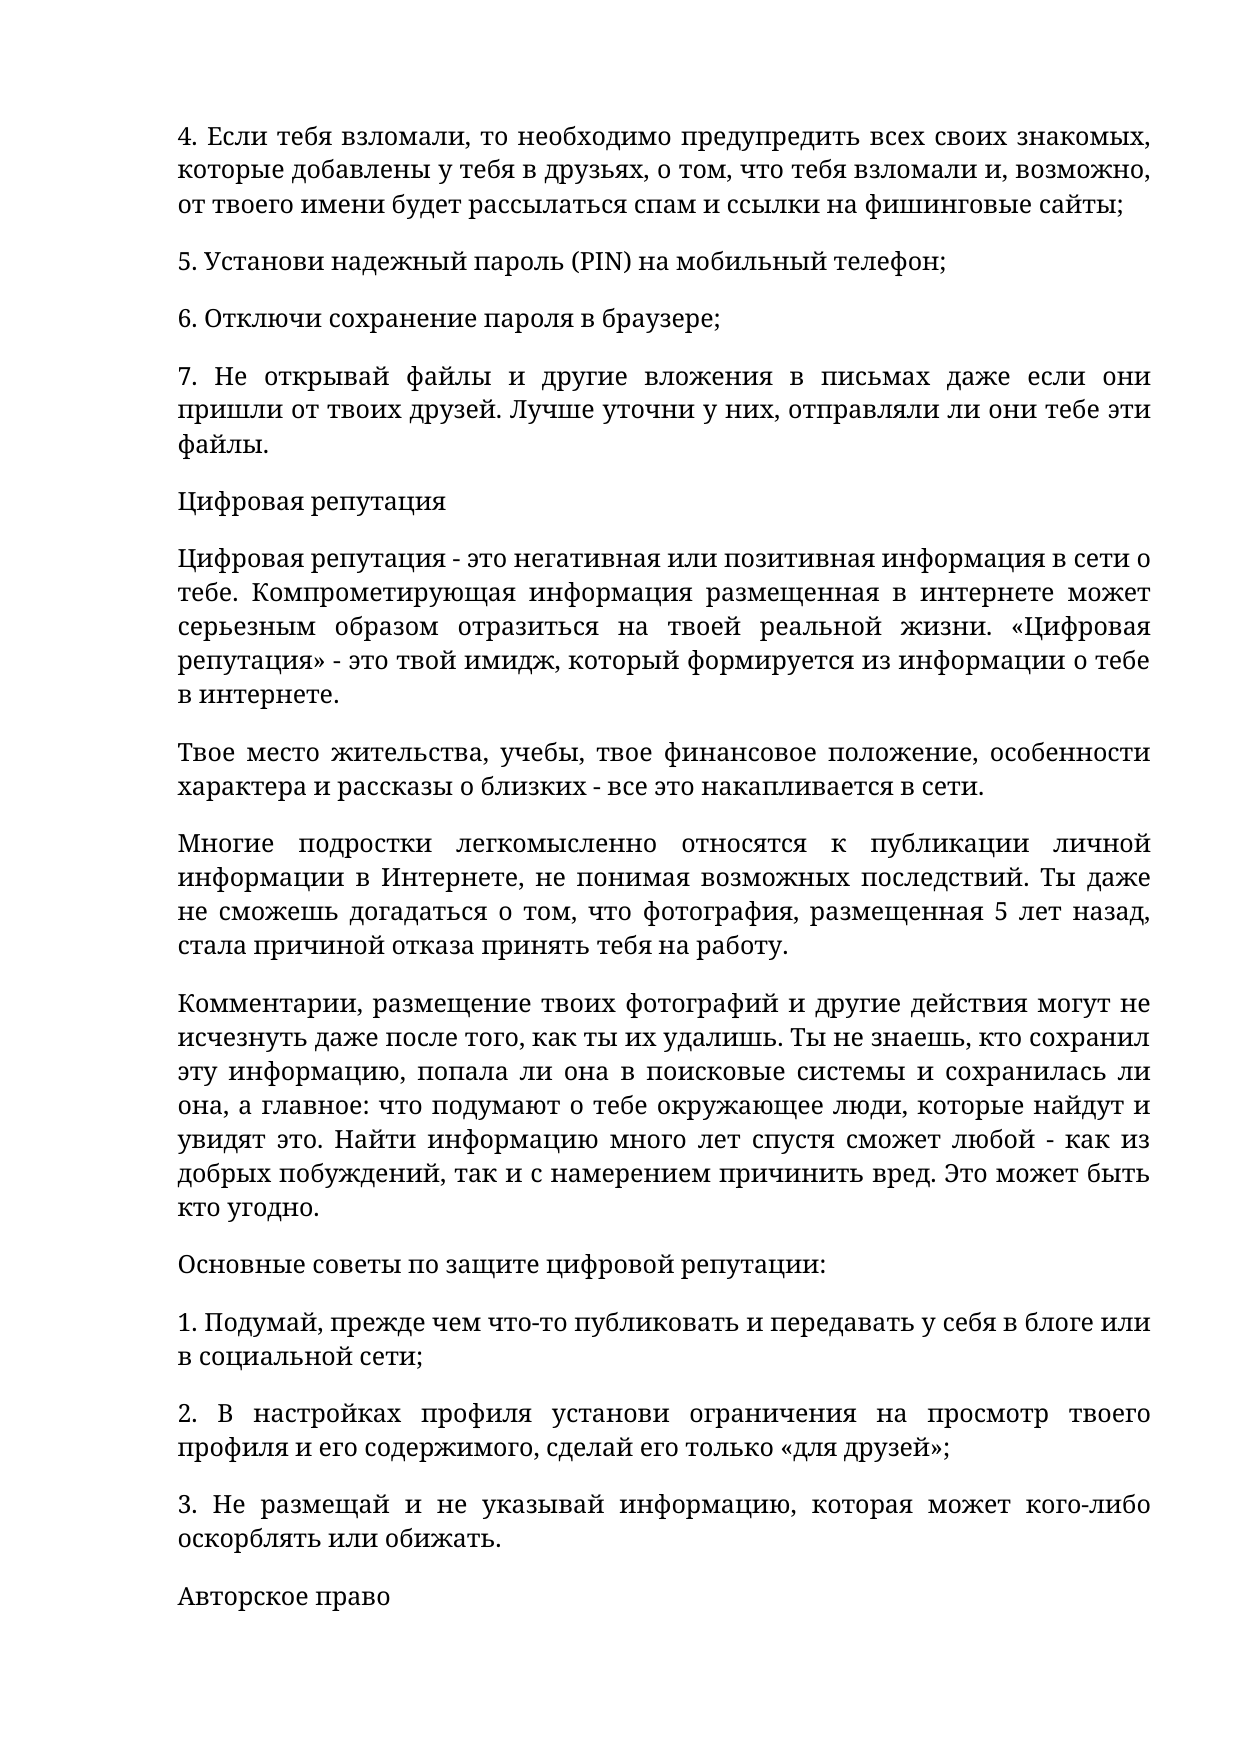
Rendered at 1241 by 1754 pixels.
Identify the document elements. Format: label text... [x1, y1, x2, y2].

text 2. В настройках профиля установи ограничения на просмотр твоего профиля и его содержимого, сделай его только «для друзей»; [177, 1396, 1152, 1464]
text Цифровая репутация [177, 483, 1152, 518]
text Многие подростки легкомысленно относятся к публикации личной информации в Интернете, не понимая возможных последствий. Ты даже не сможешь догадаться о том, что фотография, размещенная 5 лет назад, стала причиной отказа принять тебя на работу. [177, 826, 1152, 962]
text 4. Если тебя взломали, то необходимо предупредить всех своих знакомых, которые добавлены у тебя в друзьях, о том, что тебя взломали и, возможно, от твоего имени будет рассылаться спам и ссылки на фишинговые сайты; [177, 118, 1152, 220]
text Твое место жительства, учебы, твое финансовое положение, особенности характера и рассказы о близких - все это накапливается в сети. [177, 734, 1152, 802]
text 6. Отключи сохранение пароля в браузере; [177, 301, 1152, 335]
text Цифровая репутация - это негативная или позитивная информация в сети о тебе. Компрометирующая информация размещенная в интернете может серьезным образом отразиться на твоей реальной жизни. «Цифровая репутация» - это твой имидж, который формируется из информации о тебе в интернете. [177, 541, 1152, 711]
text Авторское право [177, 1578, 1152, 1612]
text 7. Не открывай файлы и другие вложения в письмах даже если они пришли от твоих друзей. Лучше уточни у них, отправляли ли они тебе эти файлы. [177, 358, 1152, 460]
text 1. Подумай, прежде чем что-то публиковать и передавать у себя в блоге или в социальной сети; [177, 1304, 1152, 1372]
text 3. Не размещай и не указывай информацию, которая может кого-либо оскорблять или обижать. [177, 1487, 1152, 1555]
text 5. Установи надежный пароль (PIN) на мобильный телефон; [177, 243, 1152, 278]
text Основные советы по защите цифровой репутации: [177, 1247, 1152, 1281]
text Комментарии, размещение твоих фотографий и другие действия могут не исчезнуть даже после того, как ты их удалишь. Ты не знаешь, кто сохранил эту информацию, попала ли она в поисковые системы и сохранилась ли она, а главное: что подумают о тебе окружающее люди, которые найдут и увидят это. Найти информацию много лет спустя сможет любой - как из добрых побуждений, так и с намерением причинить вред. Это может быть кто угодно. [177, 985, 1152, 1224]
